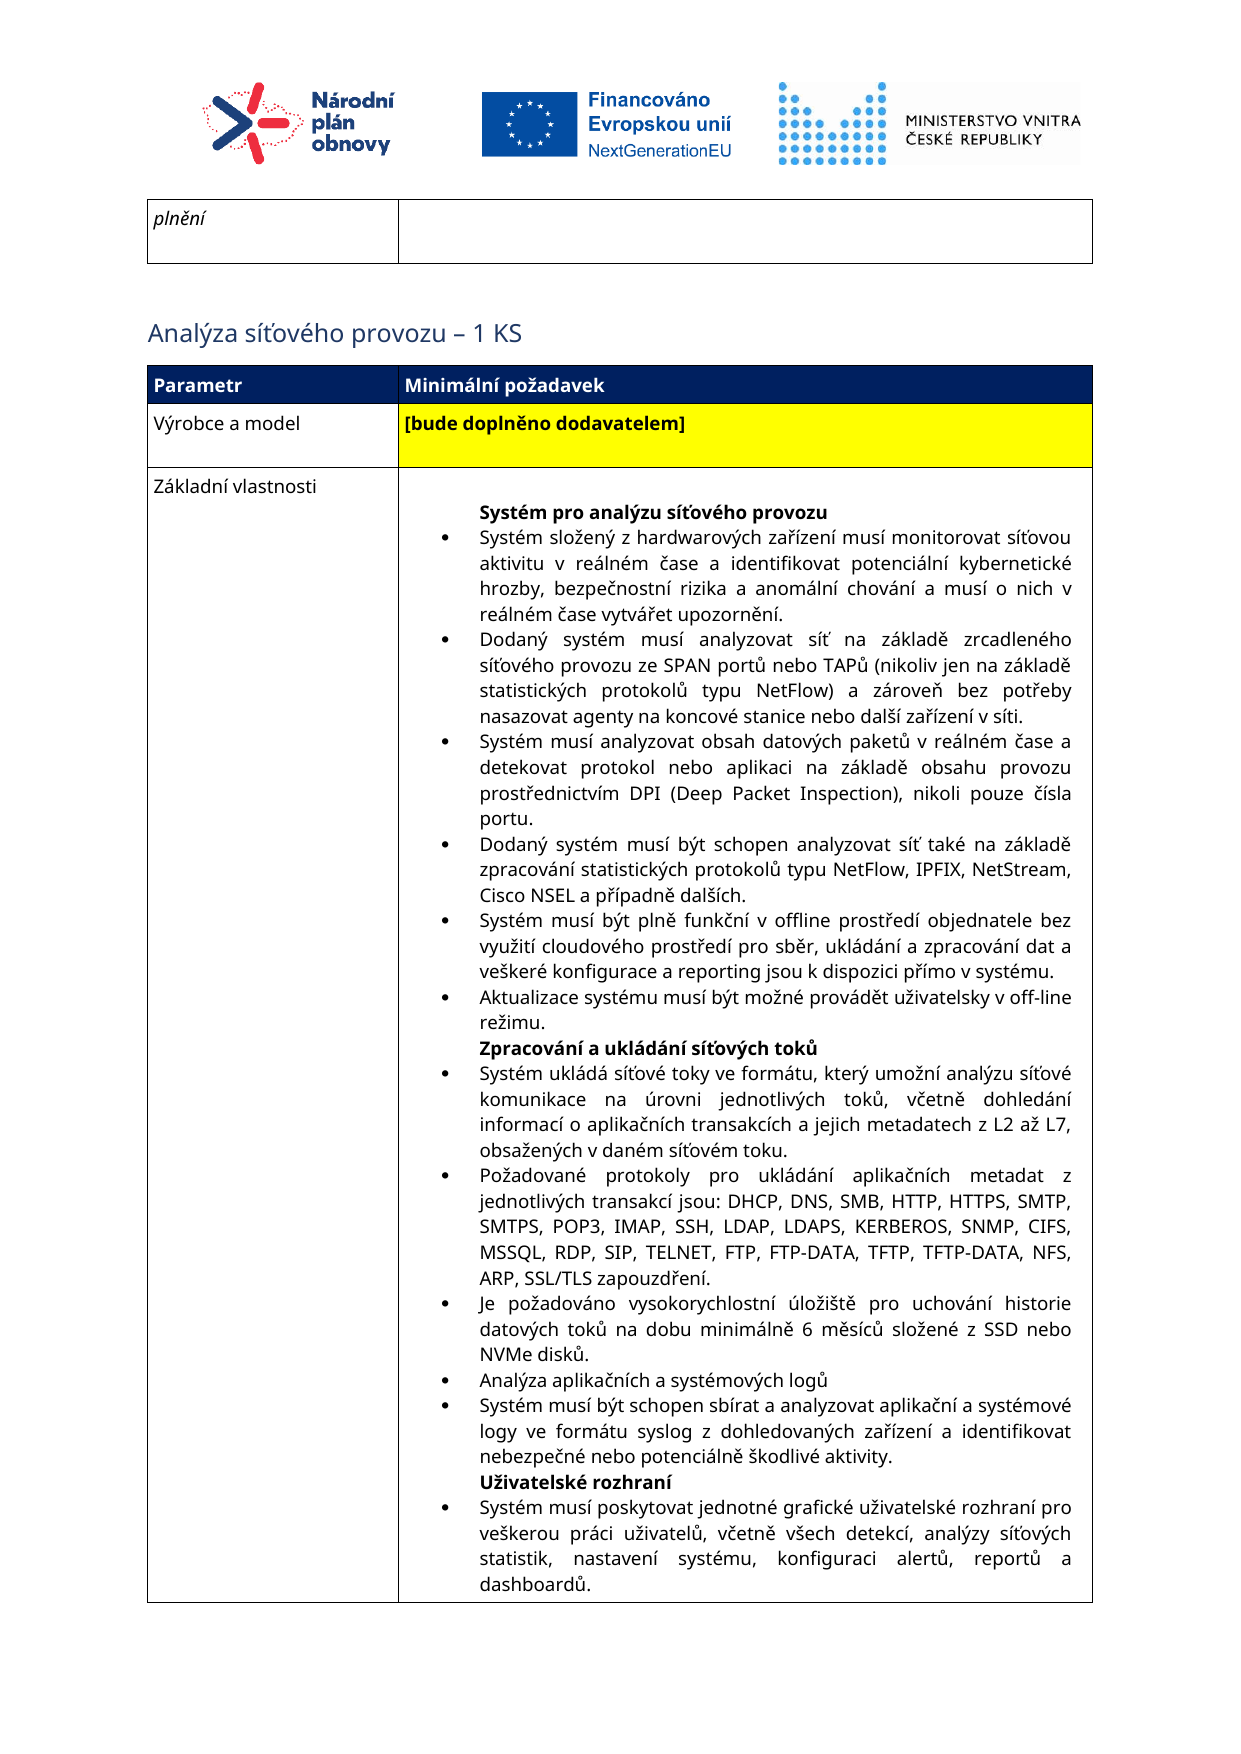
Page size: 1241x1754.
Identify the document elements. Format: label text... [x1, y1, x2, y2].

table_cell Základní vlastnosti [148, 468, 398, 1602]
table_cell [399, 200, 1092, 262]
picture [778, 82, 1081, 165]
picture [190, 73, 412, 174]
table_cell [bude doplněno dodavatelem] [399, 404, 1092, 467]
picture [473, 86, 748, 161]
table_header Parametr [148, 366, 398, 403]
table_cell Výrobce a model [148, 404, 398, 467]
table_header Minimální požadavek [399, 366, 1092, 403]
text Analýza síťového provozu – 1 KS [148, 316, 1078, 350]
table_cell Další informace či odkazy dodavatele k nabízenému plnění [148, 200, 398, 262]
